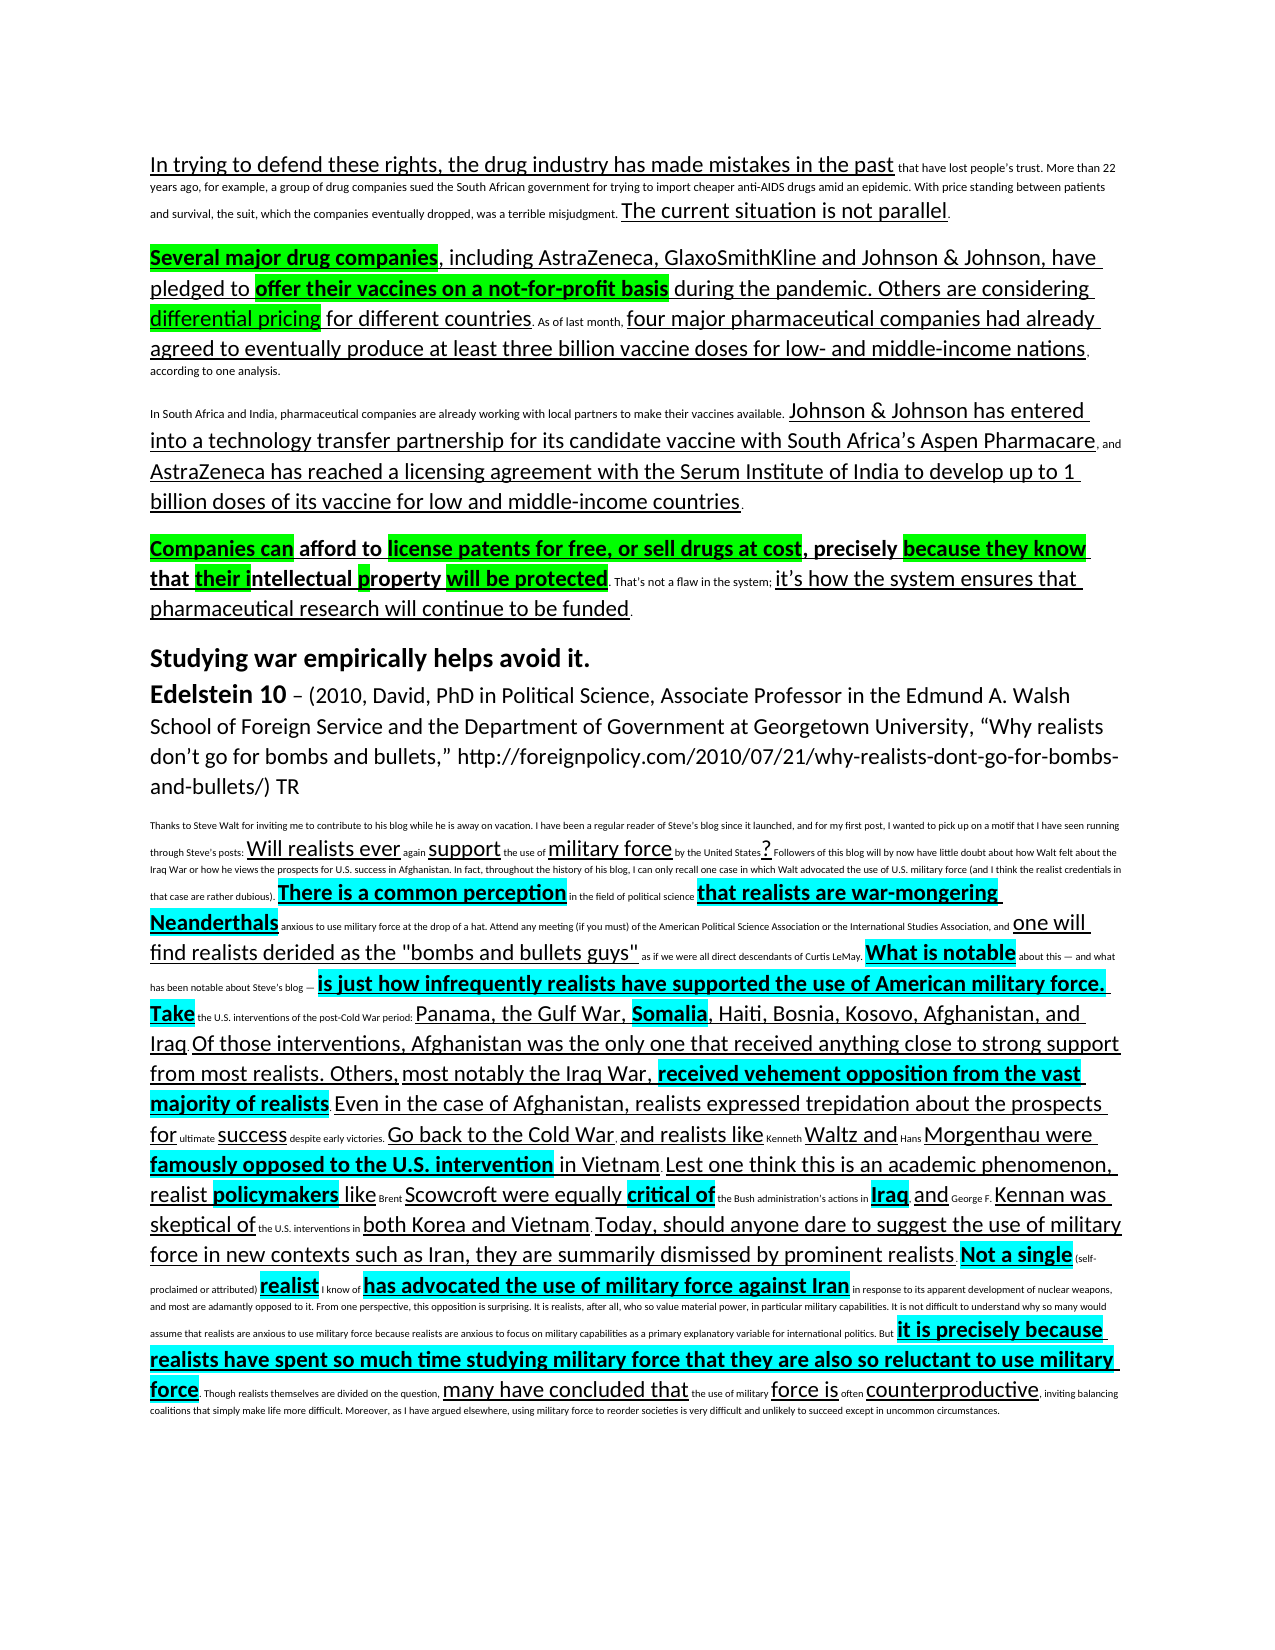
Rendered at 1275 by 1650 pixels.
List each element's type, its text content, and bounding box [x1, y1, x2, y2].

text Edelstein 10 – (2010, David, PhD in Political Science, Associate Professor in the Edmund A. Walsh School of Foreign Service and the Department of Government at Georgetown University, “Why realists don’t go for bombs and bullets,” http://foreignpolicy.com/2010/07/21/why-realists-dont-go-for-bombs-and-bullets/) TR [150, 677, 1125, 801]
text Companies can afford to license patents for free, or sell drugs at cost, precisely because they know that their intellectual property will be protected. That’s not a flaw in the system; it’s how the system ensures that pharmaceutical research will continue to be funded. [150, 534, 1125, 622]
text In South Africa and India, pharmaceutical companies are already working with local partners to make their vaccines available. Johnson & Johnson has entered into a technology transfer partnership for its candidate vaccine with South Africa’s Aspen Pharmacare, and AstraZeneca has reached a licensing agreement with the Serum Institute of India to develop up to 1 billion doses of its vaccine for low and middle-income countries. [150, 396, 1125, 515]
text Several major drug companies, including AstraZeneca, GlaxoSmithKline and Johnson & Johnson, have pledged to offer their vaccines on a not-for-profit basis during the pandemic. Others are considering differential pricing for different countries. As of last month, four major pharmaceutical companies had already agreed to eventually produce at least three billion vaccine doses for low- and middle-income nations, according to one analysis. [150, 243, 1125, 379]
subtitle Studying war empirically helps avoid it. [150, 641, 1125, 674]
text In trying to defend these rights, the drug industry has made mistakes in the past that have lost people’s trust. More than 22 years ago, for example, a group of drug companies sued the South African government for trying to import cheaper anti-AIDS drugs amid an epidemic. With price standing between patients and survival, the suit, which the companies eventually dropped, was a terrible misjudgment. The current situation is not parallel. [150, 150, 1125, 225]
text Thanks to Steve Walt for inviting me to contribute to his blog while he is away on vacation. I have been a regular reader of Steve’s blog since it launched, and for my first post, I wanted to pick up on a motif that I have seen running through Steve’s posts: Will realists ever again support the use of military force by the United States? Followers of this blog will by now have little doubt about how Walt felt about the Iraq War or how he views the prospects for U.S. success in Afghanistan. In fact, throughout the history of his blog, I can only recall one case in which Walt advocated the use of U.S. military force (and I think the realist credentials in that case are rather dubious). There is a common perception in the field of political science that realists are war-mongering Neanderthals anxious to use military force at the drop of a hat. Attend any meeting (if you must) of the American Political Science Association or the International Studies Association, and one will find realists derided as the "bombs and bullets guys" as if we were all direct descendants of Curtis LeMay. What is notable about this — and what has been notable about Steve’s blog — is just how infrequently realists have supported the use of American military force. Take the U.S. interventions of the post-Cold War period: Panama, the Gulf War, Somalia, Haiti, Bosnia, Kosovo, Afghanistan, and Iraq. Of those interventions, Afghanistan was the only one that received anything close to strong support from most realists. Others, most notably the Iraq War, received vehement opposition from the vast majority of realists. Even in the case of Afghanistan, realists expressed trepidation about the prospects for ultimate success despite early victories. Go back to the Cold War, and realists like Kenneth Waltz and Hans Morgenthau were famously opposed to the U.S. intervention in Vietnam. Lest one think this is an academic phenomenon, realist policymakers like Brent Scowcroft were equally critical of the Bush administration’s actions in Iraq, and George F. Kennan was skeptical of the U.S. interventions in both Korea and Vietnam. Today, should anyone dare to suggest the use of military force in new contexts such as Iran, they are summarily dismissed by prominent realists. Not a single (self-proclaimed or attributed) realist I know of has advocated the use of military force against Iran in response to its apparent development of nuclear weapons, and most are adamantly opposed to it. From one perspective, this opposition is surprising. It is realists, after all, who so value material power, in particular military capabilities. It is not difficult to understand why so many would assume that realists are anxious to use military force because realists are anxious to focus on military capabilities as a primary explanatory variable for international politics. But it is precisely because realists have spent so much time studying military force that they are also so reluctant to use military force. Though realists themselves are divided on the question, many have concluded that the use of military force is often counterproductive, inviting balancing coalitions that simply make life more difficult. Moreover, as I have argued elsewhere, using military force to reorder societies is very difficult and unlikely to succeed except in uncommon circumstances. [150, 819, 1125, 1417]
